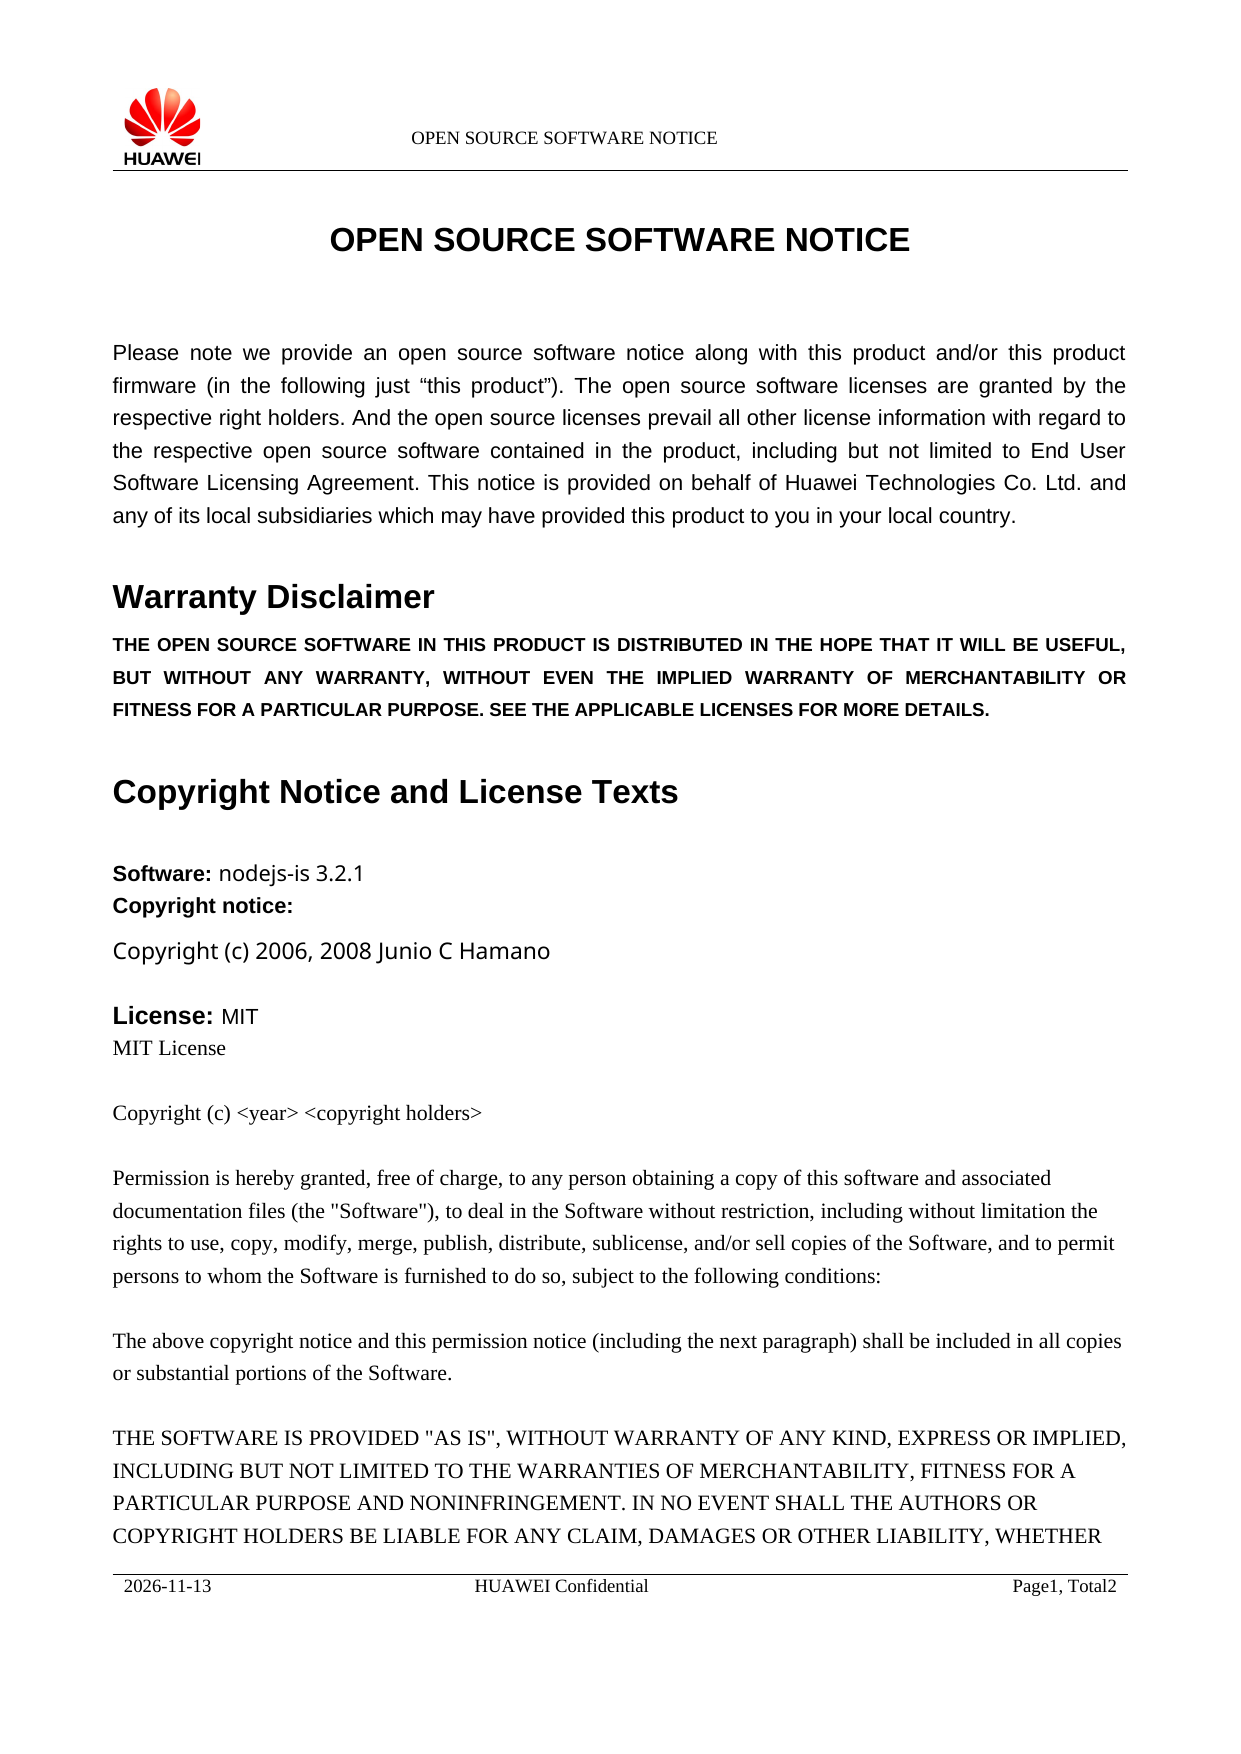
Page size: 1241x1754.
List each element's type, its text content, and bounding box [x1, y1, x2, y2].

picture [124, 88, 201, 165]
text Please note we provide an open source software notice along with this product and/or this product firmware (in the following just “this product”). The open source software licenses are granted by the respective right holders. And the open source licenses prevail all other license information with regard to the respective open source software contained in the product, including but not limited to End User Software Licensing Agreement. This notice is provided on behalf of Huawei Technologies Co. Ltd. and any of its local subsidiaries which may have provided this product to you in your local country. [112, 336, 1128, 531]
text The open source software in this product is distributed in the hope that it will be useful, but WITHOUT ANY WARRANTY, without even the implied warranty of MERCHANTABILITY or FITNESS FOR A PARTICULAR PURPOSE. See the applicable licenses for more details. [112, 629, 1128, 726]
text Copyright Notice and License Texts [112, 759, 1128, 824]
text License: MIT [112, 999, 1128, 1031]
title Software: nodejs-is 3.2.1 [112, 856, 1128, 889]
text Copyright notice: [112, 889, 1128, 921]
text Warranty Disclaimer [112, 564, 1128, 629]
text OPEN SOURCE SOFTWARE NOTICE [112, 206, 1128, 271]
text Copyright (c) 2006, 2008 Junio C Hamano [112, 934, 1128, 999]
